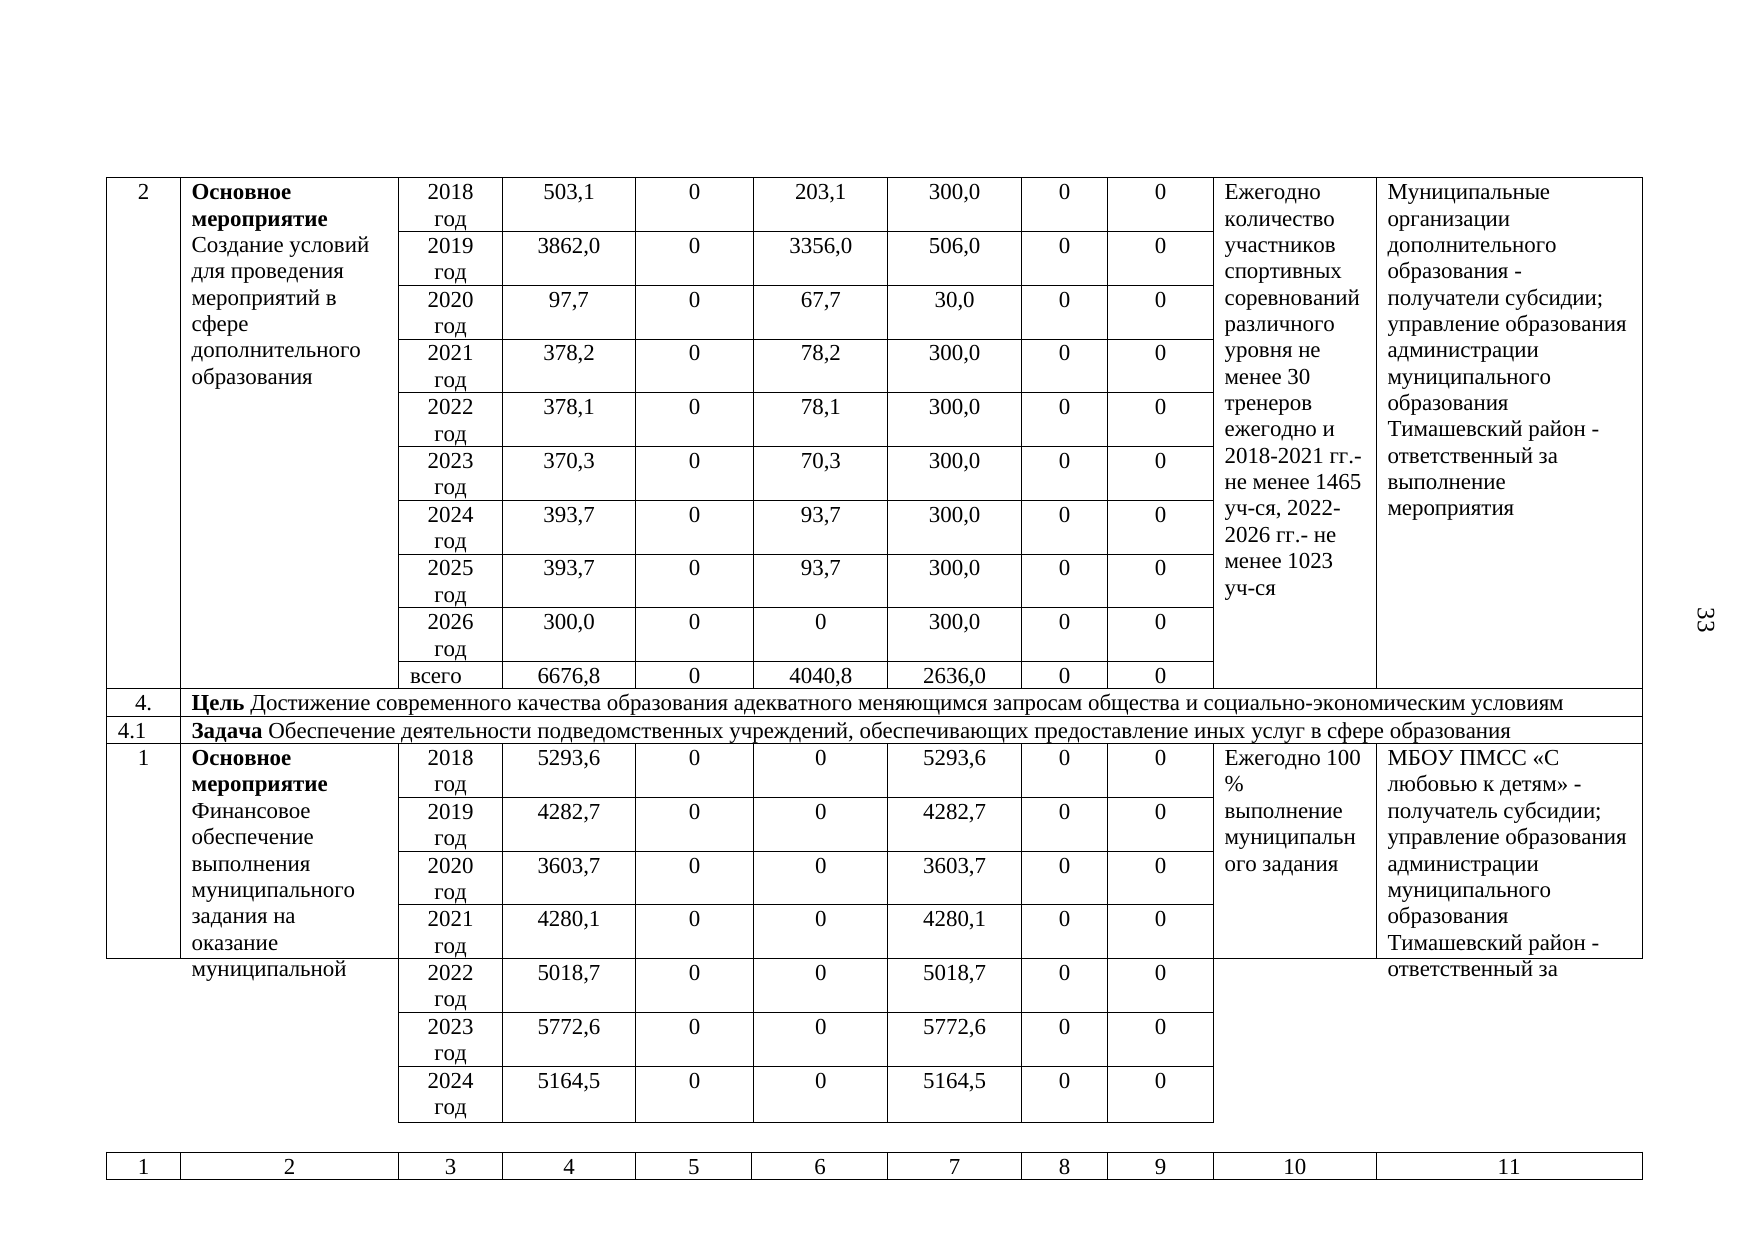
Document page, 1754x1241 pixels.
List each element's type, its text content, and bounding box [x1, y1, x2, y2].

table_cell 506,0 [888, 232, 1021, 285]
table_cell 0 [754, 608, 887, 661]
table_cell 2020 год [399, 852, 502, 904]
table_cell 2026 год [399, 608, 502, 661]
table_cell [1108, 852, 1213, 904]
table_cell Задача Обеспечение деятельности подведомственных учреждений, обеспечивающих предоставление иных услуг в сфере образования [181, 717, 1642, 743]
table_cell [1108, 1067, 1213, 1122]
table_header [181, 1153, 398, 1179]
table_cell 2020 год [399, 286, 502, 338]
table_cell 0 [1022, 393, 1107, 446]
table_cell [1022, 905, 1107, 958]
table_cell 503,1 [503, 178, 635, 231]
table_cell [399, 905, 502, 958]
table_cell 0 [1108, 608, 1213, 661]
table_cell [1377, 178, 1642, 688]
table_cell 300,0 [888, 393, 1021, 446]
table_cell 0 [1108, 555, 1213, 607]
table_cell 300,0 [503, 608, 635, 661]
table_cell 393,7 [503, 501, 635, 553]
table_cell 0 [1022, 501, 1107, 553]
table_cell 0 [1108, 178, 1213, 231]
table_cell 0 [636, 852, 753, 904]
table_cell 0 [1108, 501, 1213, 553]
table_cell 0 [1108, 286, 1213, 338]
table_cell 78,2 [754, 340, 887, 392]
table_cell 0 [1022, 662, 1107, 688]
table_cell 70,3 [754, 447, 887, 500]
table_cell 0 [1108, 393, 1213, 446]
table_cell 0 [1022, 447, 1107, 500]
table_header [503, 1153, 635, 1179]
table_cell Цель Достижение современного качества образования адекватного меняющимся запросам общества и социально-экономическим условиям [181, 689, 1642, 716]
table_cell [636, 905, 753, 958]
table_cell 2022 год [399, 393, 502, 446]
table_cell 378,2 [503, 340, 635, 392]
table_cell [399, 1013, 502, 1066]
table_cell 0 [1022, 555, 1107, 607]
table_cell 300,0 [888, 555, 1021, 607]
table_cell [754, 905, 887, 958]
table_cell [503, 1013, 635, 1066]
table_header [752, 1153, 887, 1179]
table_cell 2636,0 [888, 662, 1021, 688]
table_cell 0 [636, 232, 753, 285]
table_cell 30,0 [888, 286, 1021, 338]
table_cell 0 [636, 608, 753, 661]
table_cell 93,7 [754, 501, 887, 553]
table_cell 4282,7 [888, 798, 1021, 851]
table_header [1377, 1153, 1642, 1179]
table_cell 378,1 [503, 393, 635, 446]
table_cell всего [399, 662, 502, 688]
table_cell 4. [107, 689, 180, 716]
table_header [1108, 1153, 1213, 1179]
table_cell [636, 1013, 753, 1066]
table_cell 2018 год [399, 744, 502, 797]
table_cell 1 [107, 744, 180, 958]
table_cell 0 [754, 852, 887, 904]
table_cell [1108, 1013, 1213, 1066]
table_cell Ежегодно 100 % выполнение муниципального задания [1214, 744, 1376, 958]
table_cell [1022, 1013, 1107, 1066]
table_cell 0 [636, 393, 753, 446]
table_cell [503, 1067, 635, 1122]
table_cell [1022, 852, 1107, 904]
table_cell 0 [1108, 798, 1213, 851]
table_cell 2025 год [399, 555, 502, 607]
table_cell 0 [1022, 798, 1107, 851]
table_cell 0 [636, 555, 753, 607]
table_cell 0 [754, 744, 887, 797]
table_cell 6676,8 [503, 662, 635, 688]
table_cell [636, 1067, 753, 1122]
table_cell 4.1 [107, 717, 180, 743]
table_cell 0 [1022, 608, 1107, 661]
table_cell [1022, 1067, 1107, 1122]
table_cell 0 [636, 340, 753, 392]
table_cell 0 [636, 501, 753, 553]
table_cell Ежегодно количество участников спортивных соревнований различного уровня не менее 30 тренеров ежегодно и 2018-2021 гг.-не менее 1465 уч-ся, 2022-2026 гг.- не менее 1023 уч-ся [1214, 178, 1376, 688]
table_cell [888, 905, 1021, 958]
table_cell 3356,0 [754, 232, 887, 285]
table_cell 5293,6 [888, 744, 1021, 797]
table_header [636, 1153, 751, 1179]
table_cell 300,0 [888, 447, 1021, 500]
table_cell 0 [636, 286, 753, 338]
table_cell 0 [1022, 340, 1107, 392]
table_cell Основное мероприятие Финансовое обеспечение выполнения муниципального задания на оказание муниципальной услуги на организацию отдыха детей [181, 744, 398, 958]
table_cell 93,7 [754, 555, 887, 607]
table_cell 0 [636, 178, 753, 231]
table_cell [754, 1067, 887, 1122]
table_cell 0 [1108, 447, 1213, 500]
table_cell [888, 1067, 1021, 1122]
table_cell 300,0 [888, 178, 1021, 231]
table_cell 0 [1108, 232, 1213, 285]
table_cell 2019 год [399, 232, 502, 285]
table_cell 0 [1022, 232, 1107, 285]
table_cell 0 [636, 798, 753, 851]
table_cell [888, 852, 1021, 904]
table_cell 3603,7 [503, 852, 635, 904]
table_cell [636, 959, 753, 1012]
table_cell 4040,8 [754, 662, 887, 688]
table_cell Основное мероприятие Создание условий для проведения мероприятий в сфере дополнительного образования [181, 178, 398, 688]
table_cell 0 [636, 662, 753, 688]
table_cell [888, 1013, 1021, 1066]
table_cell 2018 год [399, 178, 502, 231]
table_cell 0 [636, 447, 753, 500]
table_cell МБОУ ПМСС «С любовью к детям» - получатель субсидии; управление образования администрации муниципального образования Тимашевский район - ответственный за выполнение мероприятия [1377, 744, 1642, 958]
table_cell 0 [1108, 662, 1213, 688]
table_cell 0 [1022, 744, 1107, 797]
table_cell 2023 год [399, 447, 502, 500]
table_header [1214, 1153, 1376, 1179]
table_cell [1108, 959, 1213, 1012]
table_cell 0 [1108, 744, 1213, 797]
table_cell 203,1 [754, 178, 887, 231]
table_cell 0 [754, 798, 887, 851]
table_cell 3862,0 [503, 232, 635, 285]
table_cell 2021 год [399, 340, 502, 392]
table_cell 2 [107, 178, 180, 688]
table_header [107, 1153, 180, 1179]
table_cell 0 [636, 744, 753, 797]
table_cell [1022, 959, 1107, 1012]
table_cell 2019 год [399, 798, 502, 851]
table_cell 67,7 [754, 286, 887, 338]
table_cell 300,0 [888, 608, 1021, 661]
table_cell 300,0 [888, 501, 1021, 553]
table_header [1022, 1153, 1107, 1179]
table_cell 0 [1108, 340, 1213, 392]
table_cell 370,3 [503, 447, 635, 500]
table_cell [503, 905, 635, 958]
table_cell 300,0 [888, 340, 1021, 392]
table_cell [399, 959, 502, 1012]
table_cell 2024 год [399, 501, 502, 553]
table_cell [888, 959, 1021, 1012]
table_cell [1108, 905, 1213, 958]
table_cell 5293,6 [503, 744, 635, 797]
table_cell 4282,7 [503, 798, 635, 851]
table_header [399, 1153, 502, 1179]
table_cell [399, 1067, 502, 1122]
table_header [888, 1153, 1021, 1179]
table_cell 0 [1022, 178, 1107, 231]
table_cell 78,1 [754, 393, 887, 446]
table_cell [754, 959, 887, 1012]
table_cell 0 [1022, 286, 1107, 338]
table_cell 97,7 [503, 286, 635, 338]
table_cell 393,7 [503, 555, 635, 607]
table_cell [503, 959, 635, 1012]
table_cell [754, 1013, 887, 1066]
